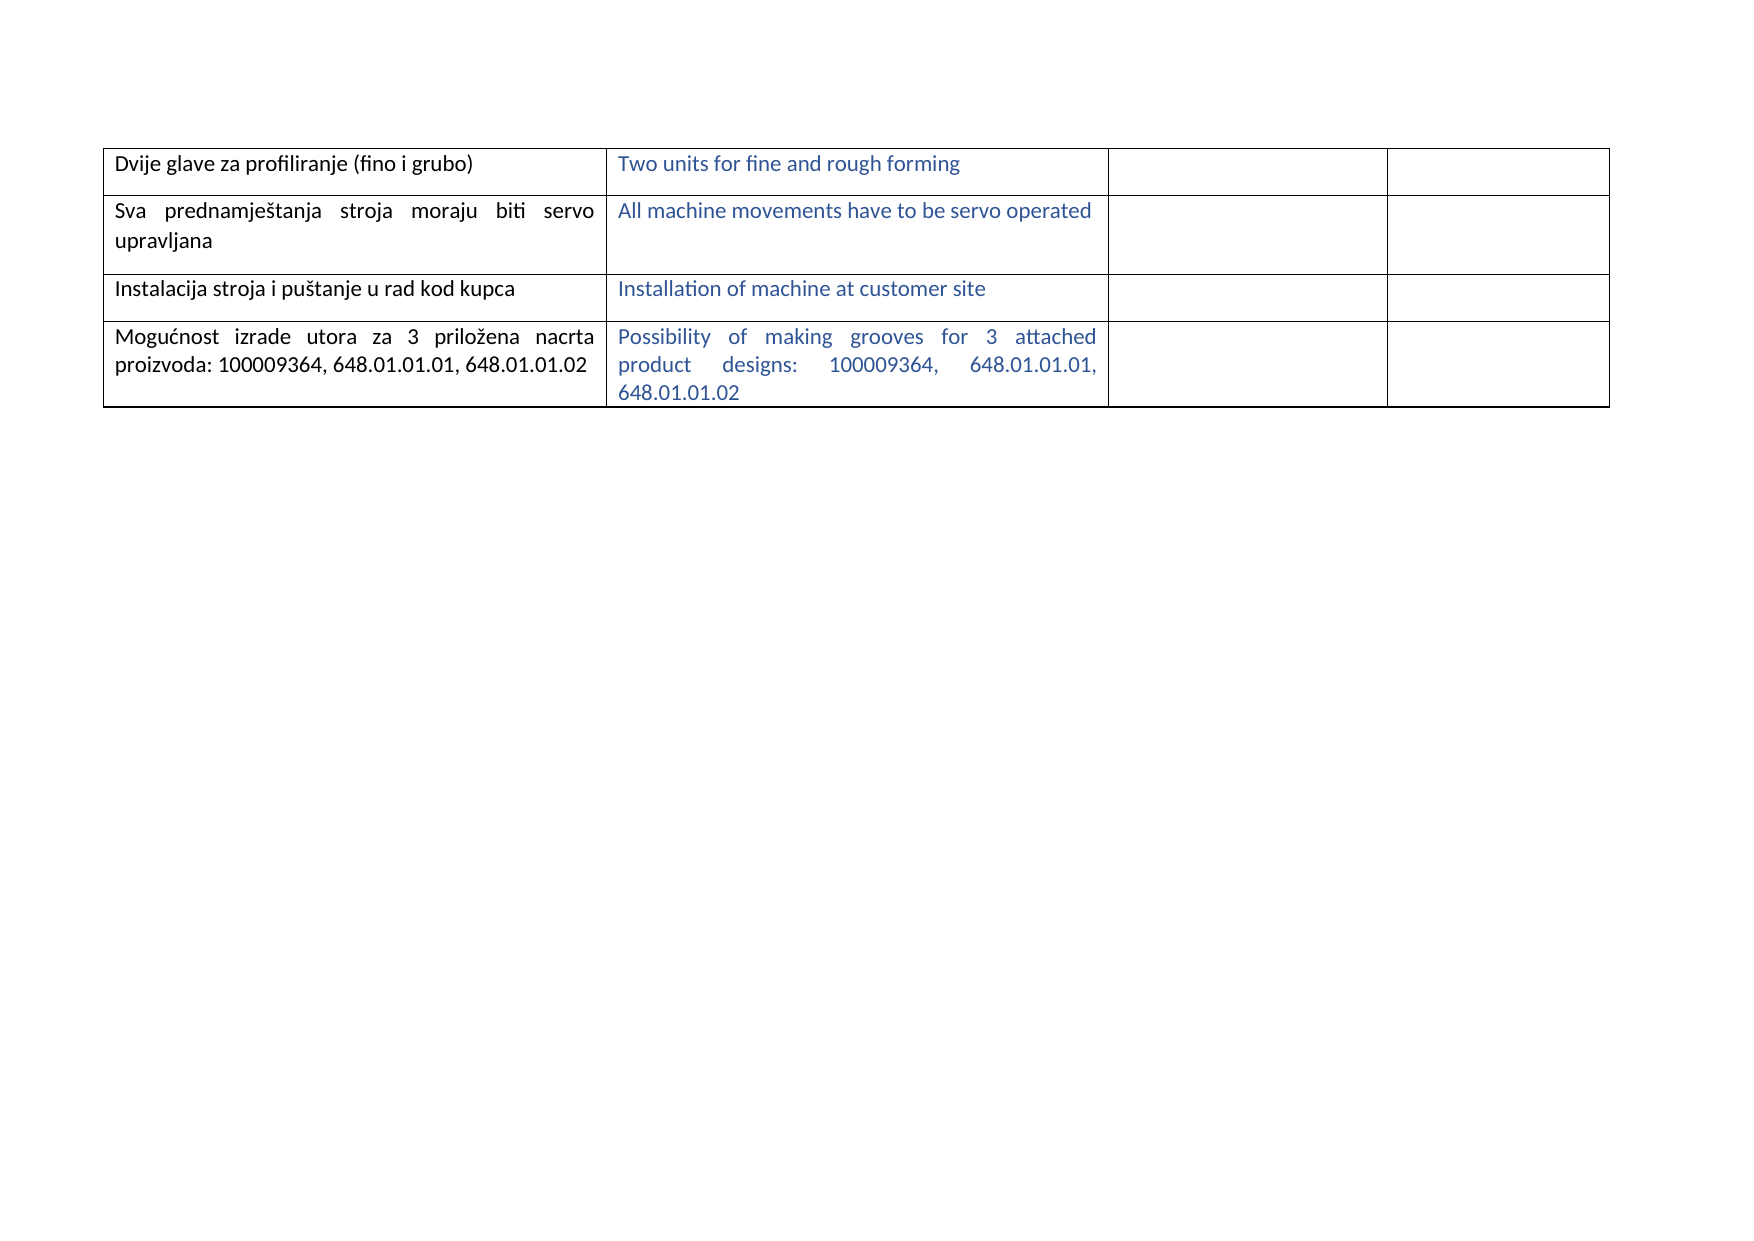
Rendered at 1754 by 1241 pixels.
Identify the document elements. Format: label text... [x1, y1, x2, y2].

table_cell Sva prednamještanja stroja moraju biti servo upravljana [104, 196, 606, 273]
table_cell Dvije glave za profiliranje (fino i grubo) [104, 149, 606, 195]
table_cell [1388, 322, 1609, 406]
table_cell [1388, 196, 1609, 273]
table_cell [1109, 275, 1387, 321]
table_cell Two units for fine and rough forming [607, 149, 1108, 195]
table_cell All machine movements have to be servo operated [607, 196, 1108, 273]
table_cell [1109, 322, 1387, 406]
table_cell [1109, 149, 1387, 195]
table_cell [1388, 149, 1609, 195]
table_cell Possibility of making grooves for 3 attached product designs: 100009364, 648.01.01.01, 648.01.01.02 [607, 322, 1108, 406]
table_cell [1109, 196, 1387, 273]
table_cell Mogućnost izrade utora za 3 priložena nacrta proizvoda: 100009364, 648.01.01.01, 648.01.01.02 [104, 322, 606, 406]
table_cell [1388, 275, 1609, 321]
table_cell Instalacija stroja i puštanje u rad kod kupca [104, 275, 606, 321]
table_cell Installation of machine at customer site [607, 275, 1108, 321]
